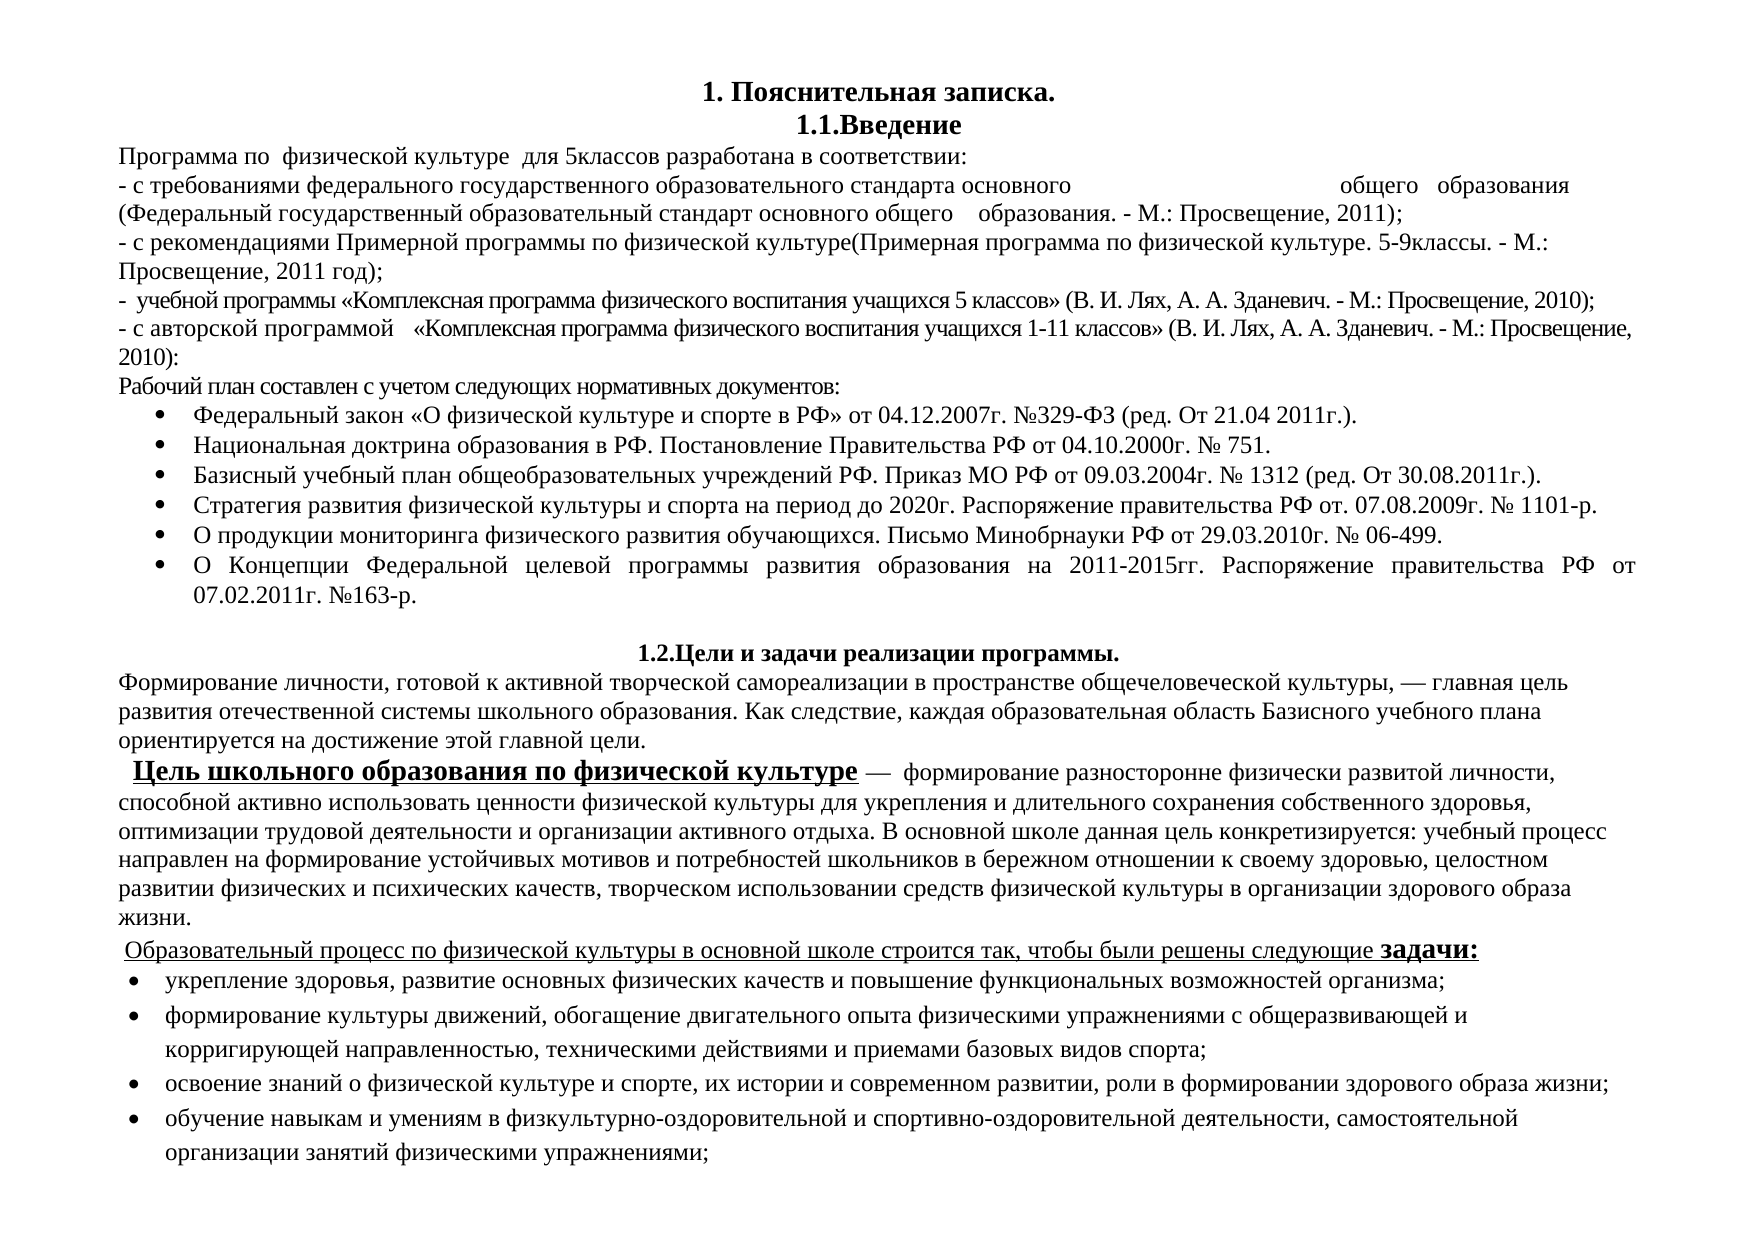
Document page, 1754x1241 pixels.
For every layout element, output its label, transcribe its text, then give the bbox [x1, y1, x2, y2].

text - учебной программы «Комплексная программа физического воспитания учащихся 5 классов» (В. И. Лях, А. А. Зданевич. - М.: Просвещение, 2010); [118, 285, 1639, 313]
list Базисный учебный план общеобразовательных учреждений РФ. Приказ МО РФ от 09.03.2004г. № 1312 (ред. От 30.08.2011г.). [156, 460, 1637, 490]
text Формирование личности, готовой к активной творческой самореализации в пространстве общечеловеческой культуры, — главная цель развития отечественной системы школьного образования. Как следствие, каждая образовательная область Базисного учебного плана ориентируется на достижение этой главной цели. [118, 667, 1639, 753]
text Цель школьного образования по физической культуре — формирование разносторонне физически развитой личности, способной активно использовать ценности физической культуры для укрепления и длительного сохранения собственного здоровья, оптимизации трудовой деятельности и организации активного отдыха. В основной школе данная цель конкретизируется: учебный процесс направлен на формирование устойчивых мотивов и потребностей школьников в бережном отношении к своему здоровью, целостном развитии физических и психических качеств, творческом использовании средств физической культуры в организации здорового образа жизни. [118, 753, 1639, 931]
text 1.1.Введение [118, 107, 1639, 141]
text 1. Пояснительная записка. [118, 74, 1639, 107]
text Образовательный процесс по физической культуры в основной школе строится так, чтобы были решены следующие задачи: [118, 931, 1639, 964]
text - с авторской программой «Комплексная программа физического воспитания учащихся 1-11 классов» (В. И. Лях, А. А. Зданевич. - М.: Просвещение, 2010): [118, 313, 1639, 371]
text - с рекомендациями Примерной программы по физической культуре(Примерная программа по физической культуре. 5-9классы. - М.: Просвещение, 2011 год); [118, 227, 1639, 285]
text - с требованиями федерального государственного образовательного стандарта основного общего образования (Федеральный государственный образовательный стандарт основного общего образования. - М.: Просвещение, 2011); [118, 170, 1639, 227]
list Стратегия развития физической культуры и спорта на период до 2020г. Распоряжение правительства РФ от. 07.08.2009г. № 1101-р. [156, 490, 1637, 520]
list формирование культуры движений, обогащение двигательного опыта физическими упражнениями с общеразвивающей и корригирующей направленностью, техническими действиями и приемами базовых видов спорта; [127, 999, 1639, 1063]
list освоение знаний о физической культуре и спорте, их истории и современном развитии, роли в формировании здорового образа жизни; [127, 1067, 1639, 1098]
list О Концепции Федеральной целевой программы развития образования на 2011-2015гг. Распоряжение правительства РФ от 07.02.2011г. №163-р. [156, 550, 1637, 610]
text Рабочий план составлен с учетом следующих нормативных документов: [118, 371, 1639, 400]
text Программа по физической культуре для 5классов разработана в соответствии: [118, 141, 1639, 170]
list Федеральный закон «О физической культуре и спорте в РФ» от 04.12.2007г. №329-ФЗ (ред. От 21.04 2011г.). [156, 400, 1637, 430]
list О продукции мониторинга физического развития обучающихся. Письмо Минобрнауки РФ от 29.03.2010г. № 06-499. [156, 520, 1637, 550]
list Национальная доктрина образования в РФ. Постановление Правительства РФ от 04.10.2000г. № 751. [156, 430, 1637, 460]
text 1.2.Цели и задачи реализации программы. [118, 638, 1639, 667]
list обучение навыкам и умениям в физкультурно-оздоровительной и спортивно-оздоровительной деятельности, самостоятельной организации занятий физическими упражнениями; [127, 1102, 1639, 1166]
list укрепление здоровья, развитие основных физических качеств и повышение функциональных возможностей организма; [127, 964, 1639, 995]
